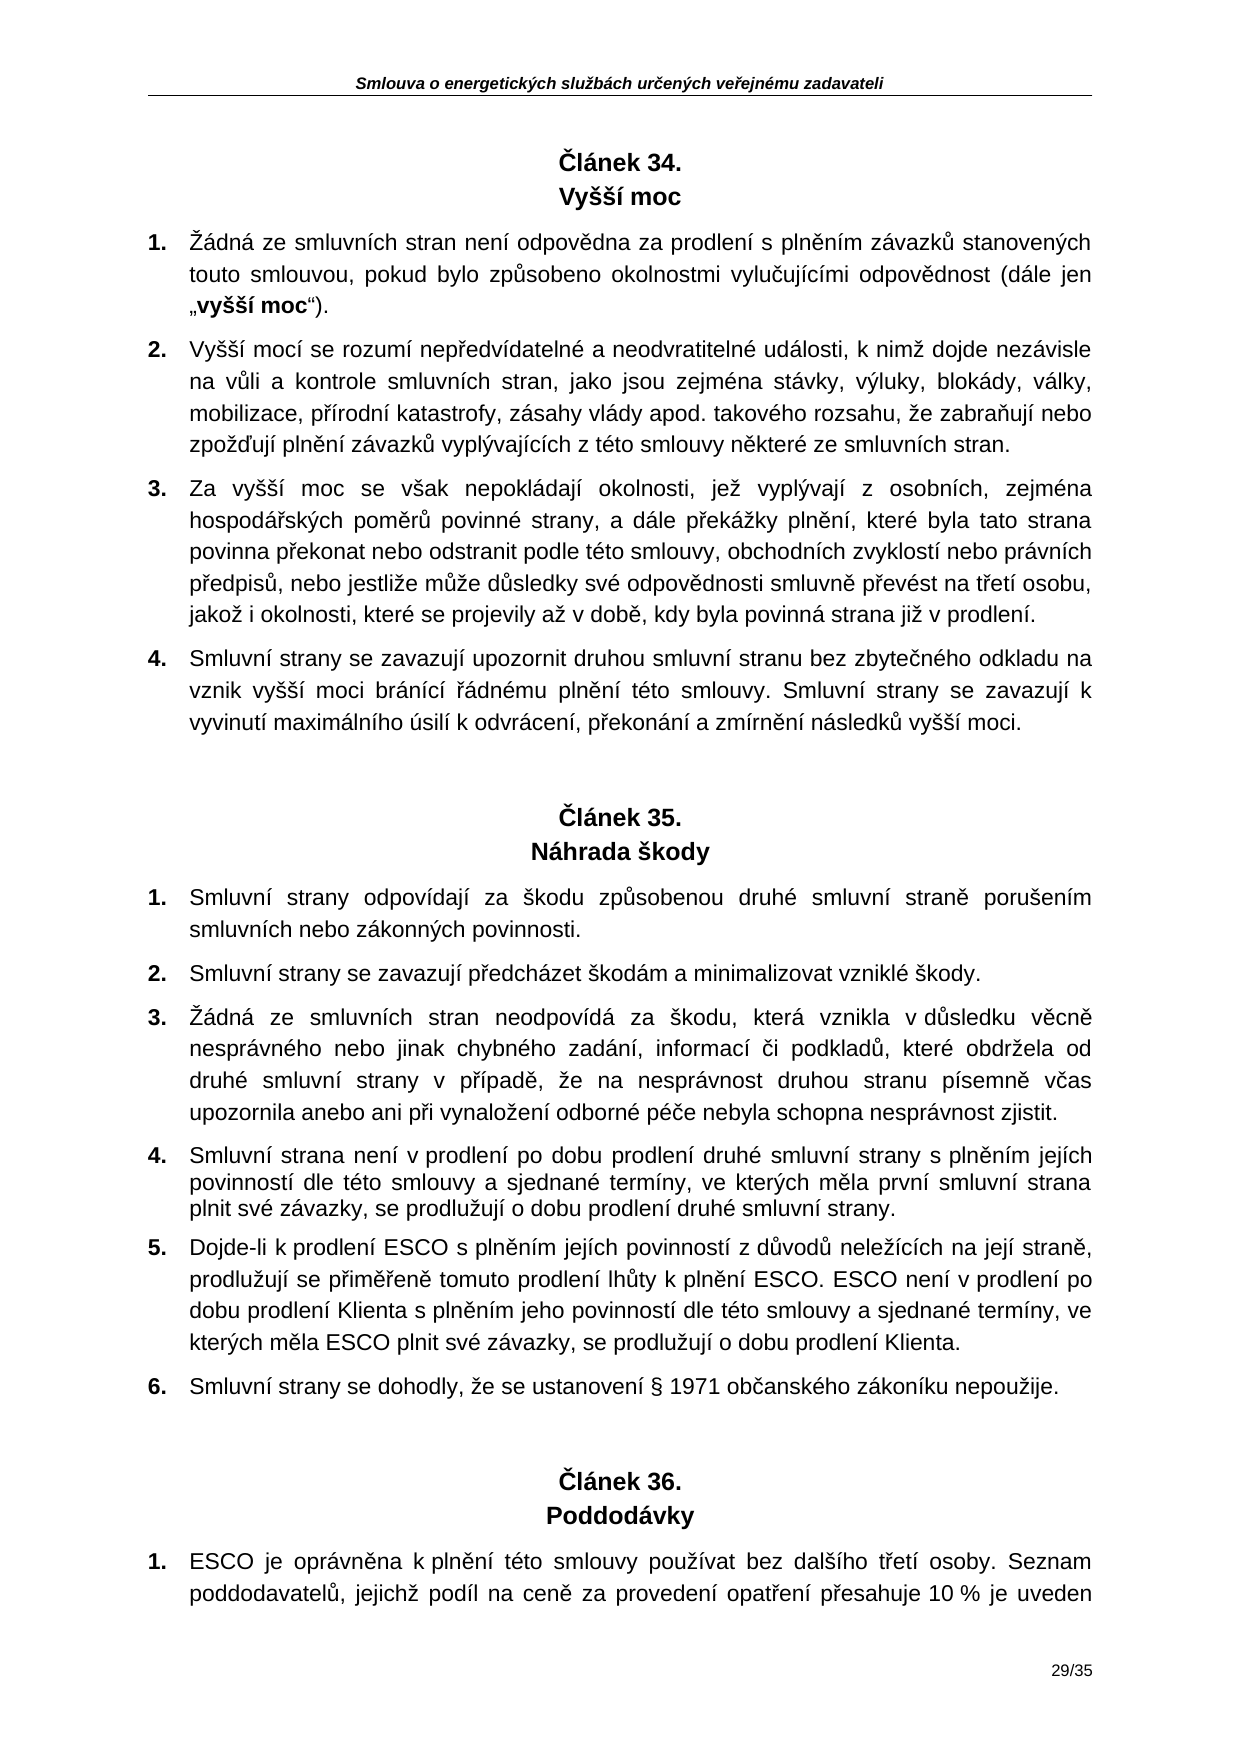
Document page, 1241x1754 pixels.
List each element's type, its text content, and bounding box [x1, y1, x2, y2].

subtitle Smluvní strana není v prodlení po dobu prodlení druhé smluvní strany s plněním jejích povinností dle této smlouvy a sjednané termíny, ve kterých měla první smluvní strana plnit své závazky, se prodlužují o dobu prodlení druhé smluvní strany. [148, 1142, 1092, 1222]
subtitle Žádná ze smluvních stran není odpovědna za prodlení s plněním závazků stanovených touto smlouvou, pokud bylo způsobeno okolnostmi vylučujícími odpovědnost (dále jen „vyšší moc“). [148, 229, 1092, 319]
subtitle Smluvní strany se zavazují předcházet škodám a minimalizovat vzniklé škody. [148, 960, 1092, 986]
subtitle Za vyšší moc se však nepokládají okolnosti, jež vyplývají z osobních, zejména hospodářských poměrů povinné strany, a dále překážky plnění, které byla tato strana povinna překonat nebo odstranit podle této smlouvy, obchodních zvyklostí nebo právních předpisů, nebo jestliže může důsledky své odpovědnosti smluvně převést na třetí osobu, jakož i okolnosti, které se projevily až v době, kdy byla povinná strana již v prodlení. [148, 475, 1092, 628]
subtitle Vyšší mocí se rozumí nepředvídatelné a neodvratitelné události, k nimž dojde nezávisle na vůli a kontrole smluvních stran, jako jsou zejména stávky, výluky, blokády, války, mobilizace, přírodní katastrofy, zásahy vlády apod. takového rozsahu, že zabraňují nebo zpožďují plnění závazků vyplývajících z této smlouvy některé ze smluvních stran. [148, 336, 1092, 457]
subtitle Dojde-li k prodlení ESCO s plněním jejích povinností z důvodů neležících na její straně, prodlužují se přiměřeně tomuto prodlení lhůty k plnění ESCO. ESCO není v prodlení po dobu prodlení Klienta s plněním jeho povinností dle této smlouvy a sjednané termíny, ve kterých měla ESCO plnit své závazky, se prodlužují o dobu prodlení Klienta. [148, 1234, 1092, 1355]
subtitle Náhrada škody [148, 803, 1092, 866]
subtitle Smluvní strany se dohodly, že se ustanovení § 1971 občanského zákoníku nepoužije. [148, 1373, 1092, 1399]
subtitle Smluvní strany odpovídají za škodu způsobenou druhé smluvní straně porušením smluvních nebo zákonných povinnosti. [148, 884, 1092, 942]
subtitle Žádná ze smluvních stran neodpovídá za škodu, která vznikla v důsledku věcně nesprávného nebo jinak chybného zadání, informací či podkladů, které obdržela od druhé smluvní strany v případě, že na nesprávnost druhou stranu písemně včas upozornila anebo ani při vynaložení odborné péče nebyla schopna nesprávnost zjistit. [148, 1004, 1092, 1125]
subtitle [148, 1548, 1092, 1606]
subtitle Poddodávky [148, 1467, 1092, 1530]
subtitle Smluvní strany se zavazují upozornit druhou smluvní stranu bez zbytečného odkladu na vznik vyšší moci bránící řádnému plnění této smlouvy. Smluvní strany se zavazují k vyvinutí maximálního úsilí k odvrácení, překonání a zmírnění následků vyšší moci. [148, 645, 1092, 735]
subtitle Vyšší moc [148, 148, 1092, 211]
